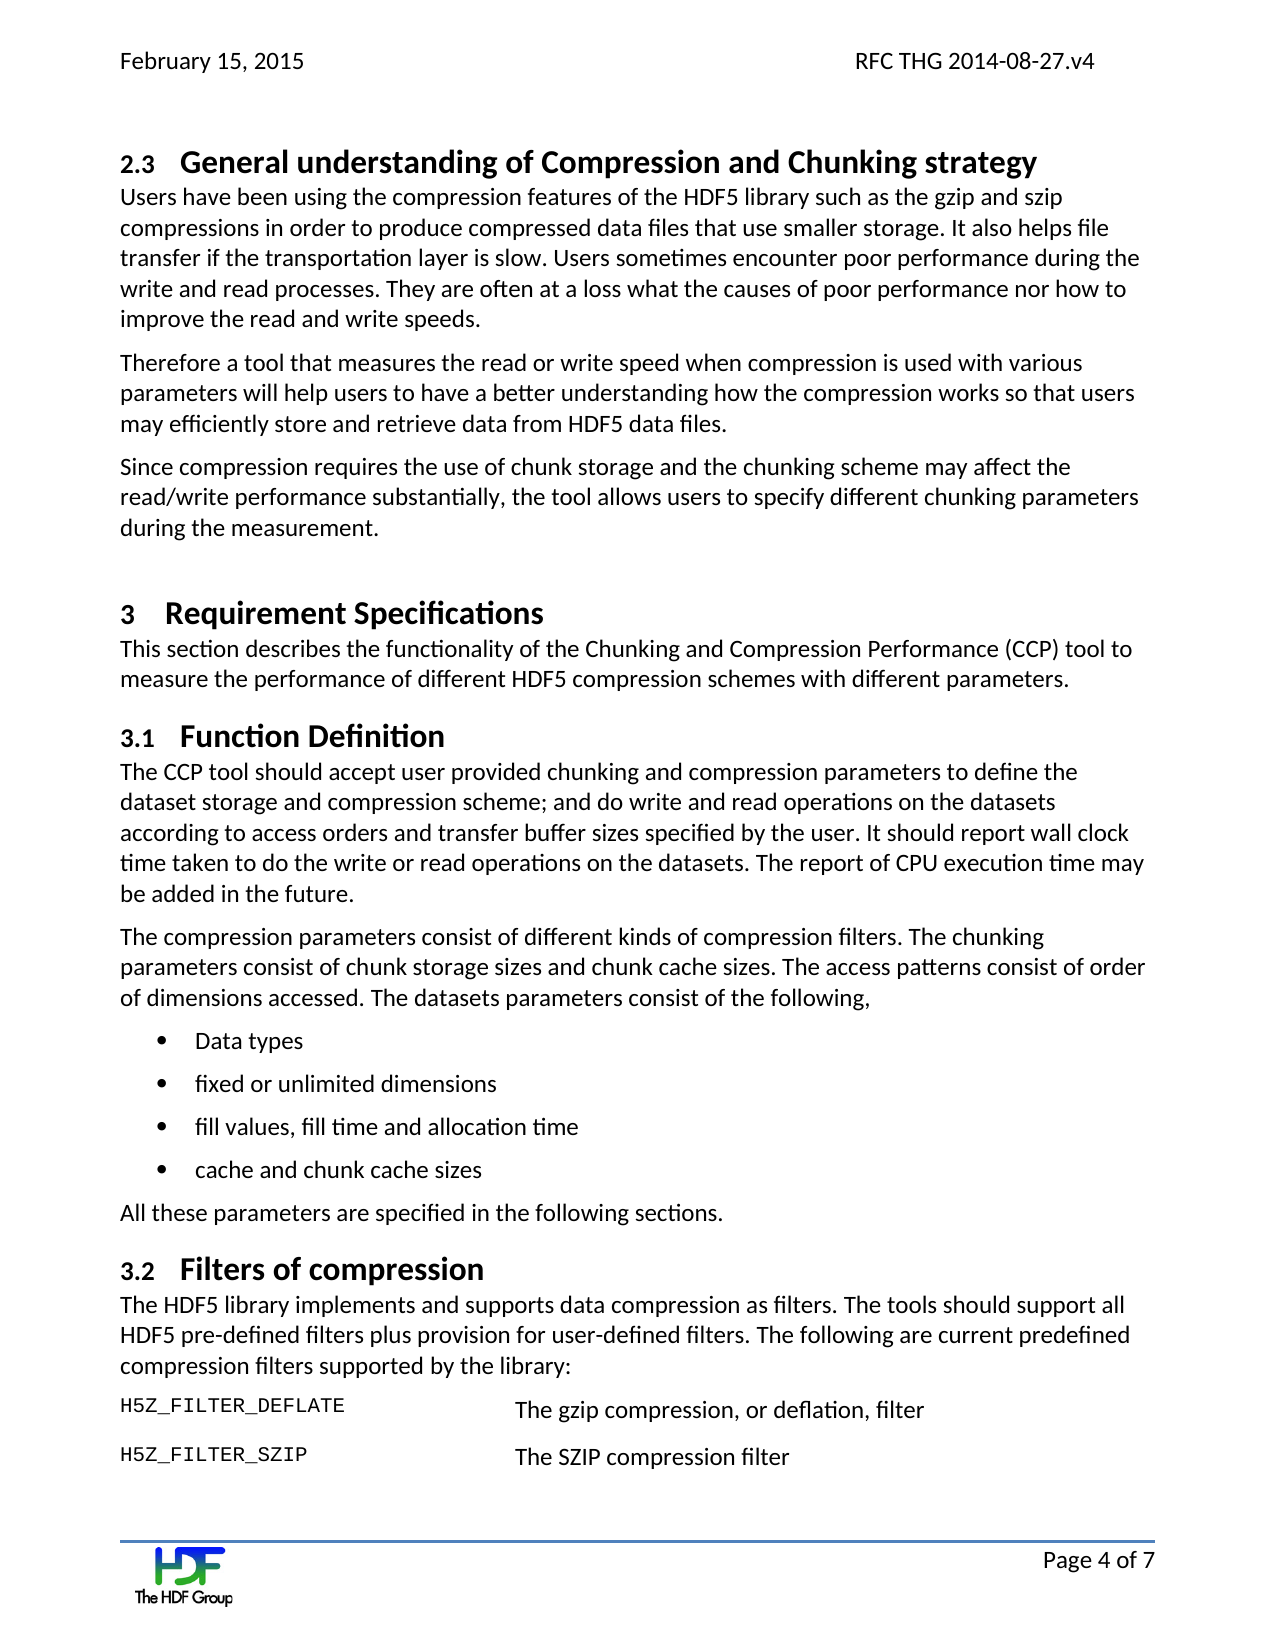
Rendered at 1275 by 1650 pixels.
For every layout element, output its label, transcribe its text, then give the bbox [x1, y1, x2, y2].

subtitle General understanding of Compression and Chunking strategy [120, 141, 1155, 182]
list cache and chunk cache sizes [157, 1154, 1155, 1184]
text Users have been using the compression features of the HDF5 library such as the gzip and szip compressions in order to produce compressed data files that use smaller storage. It also helps file transfer if the transportation layer is slow. Users sometimes encounter poor performance during the write and read processes. They are often at a loss what the causes of poor performance nor how to improve the read and write speeds. [120, 182, 1155, 334]
text Therefore a tool that measures the read or write speed when compression is used with various parameters will help users to have a better understanding how the compression works so that users may efficiently store and retrieve data from HDF5 data files. [120, 347, 1155, 438]
table_header H5Z_FILTER_DEFLATE [119, 1393, 513, 1439]
picture [135, 1547, 233, 1607]
subtitle Requirement Specifications [120, 592, 1155, 633]
table_cell H5Z_FILTER_SZIP [119, 1439, 513, 1485]
table_header The gzip compression, or deflation, filter [513, 1393, 1050, 1439]
text The HDF5 library implements and supports data compression as filters. The tools should support all HDF5 pre-defined filters plus provision for user-defined filters. The following are current predefined compression filters supported by the library: [120, 1289, 1155, 1381]
text All these parameters are specified in the following sections. [120, 1197, 1155, 1227]
subtitle Filters of compression [120, 1248, 1155, 1289]
list fill values, fill time and allocation time [157, 1111, 1155, 1141]
subtitle Function Definition [120, 715, 1155, 756]
text This section describes the functionality of the Chunking and Compression Performance (CCP) tool to measure the performance of different HDF5 compression schemes with different parameters. [120, 633, 1155, 694]
list Data types [157, 1025, 1155, 1055]
text The compression parameters consist of different kinds of compression filters. The chunking parameters consist of chunk storage sizes and chunk cache sizes. The access patterns consist of order of dimensions accessed. The datasets parameters consist of the following, [120, 921, 1155, 1012]
text The CCP tool should accept user provided chunking and compression parameters to define the dataset storage and compression scheme; and do write and read operations on the datasets according to access orders and transfer buffer sizes specified by the user. It should report wall clock time taken to do the write or read operations on the datasets. The report of CPU execution time may be added in the future. [120, 756, 1155, 908]
list fixed or unlimited dimensions [157, 1068, 1155, 1098]
text Since compression requires the use of chunk storage and the chunking scheme may affect the read/write performance substantially, the tool allows users to specify different chunking parameters during the measurement. [120, 451, 1155, 542]
table_cell The SZIP compression filter [513, 1439, 1050, 1485]
